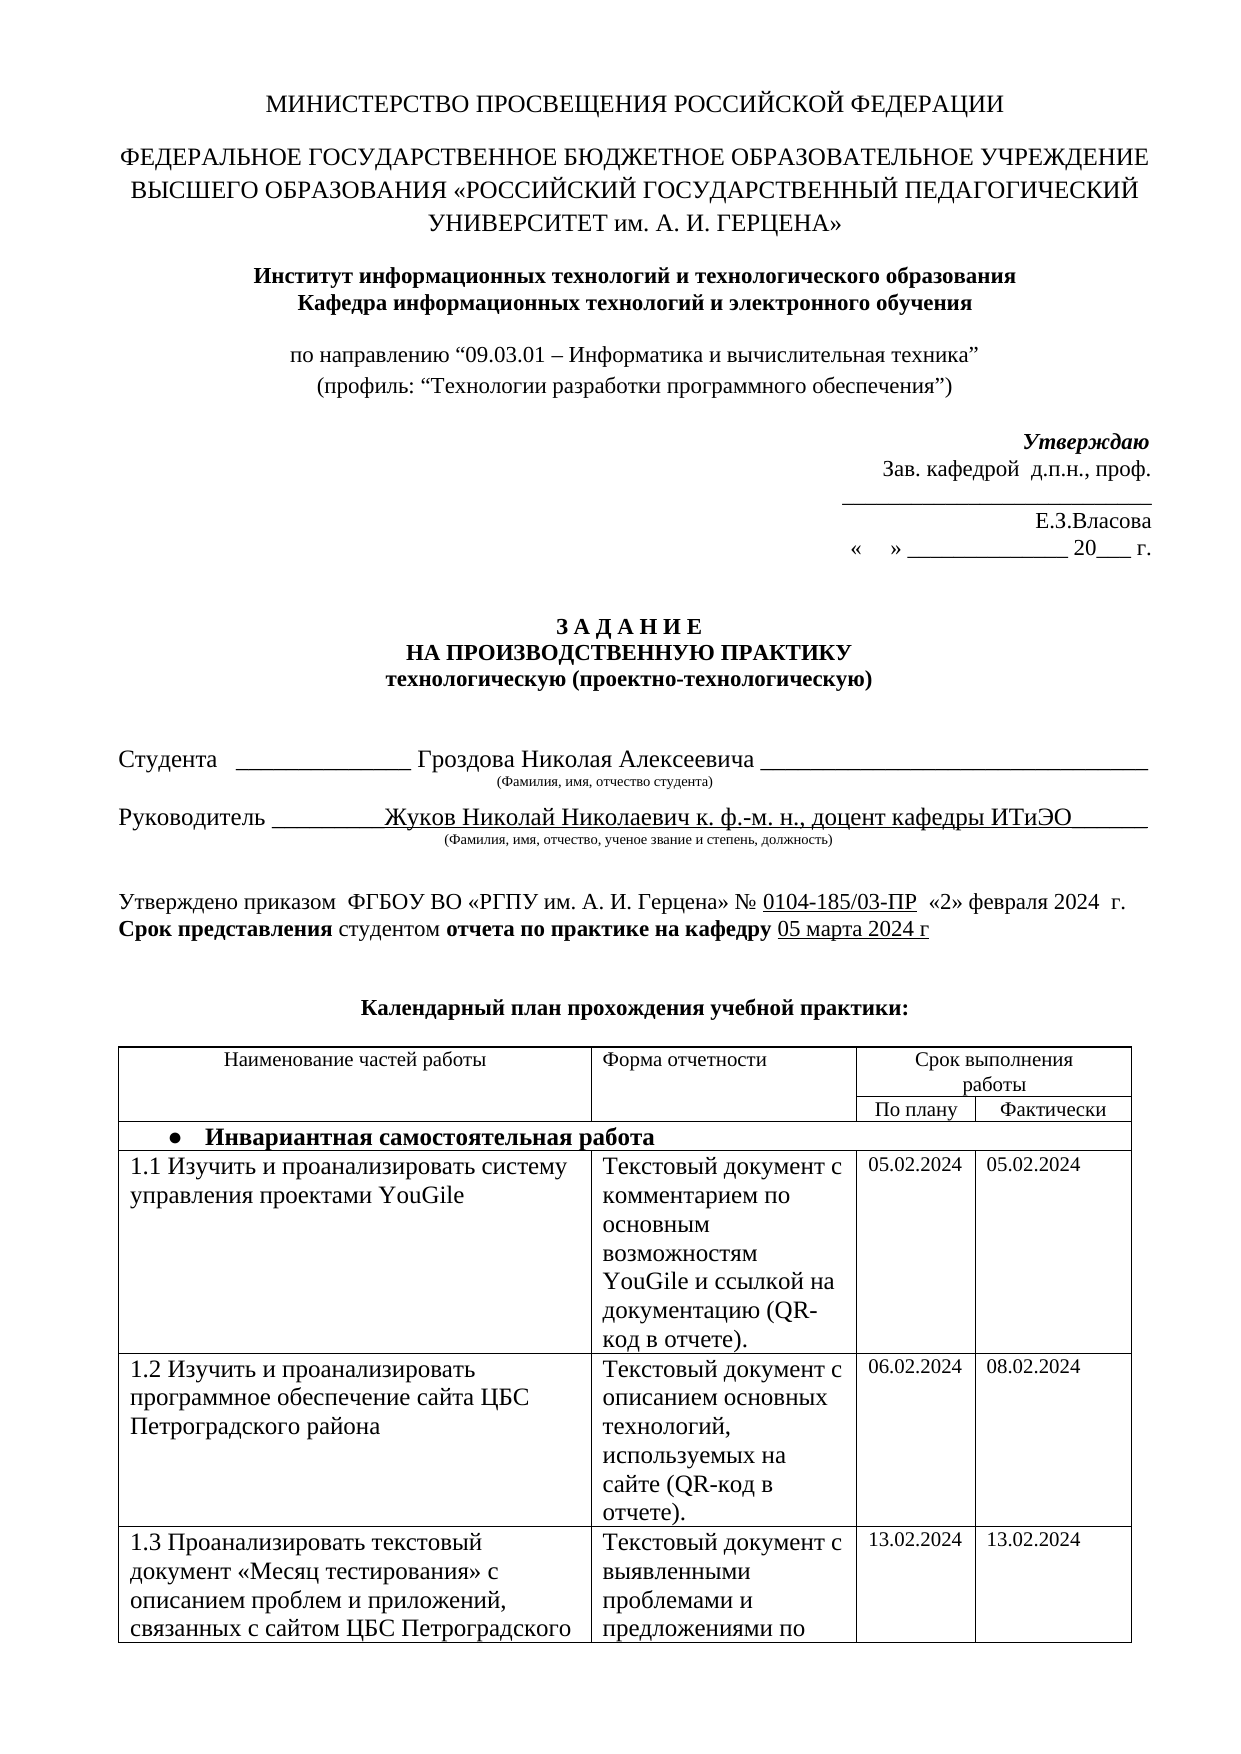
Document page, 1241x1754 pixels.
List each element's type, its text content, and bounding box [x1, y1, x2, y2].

text Зав. кафедрой д.п.н., проф. [62, 454, 1152, 481]
text Студента ______________ Гроздова Николая Алексеевича _______________________________ [118, 744, 1152, 773]
table_header Форма отчетности [592, 1048, 856, 1121]
text по направлению “09.03.01 – Информатика и вычислительная техника” [118, 341, 1152, 368]
table_cell Текстовый документ с описанием основных технологий, используемых на сайте (QR-код в отчете). [592, 1354, 856, 1526]
text З А Д А Н И Е [62, 613, 1152, 639]
text (Фамилия, имя, отчество, ученое звание и степень, должность) [118, 831, 1152, 859]
text МИНИСТЕРСТВО ПРОСВЕЩЕНИЯ РОССИЙСКОЙ ФЕДЕРАЦИИ [118, 89, 1152, 117]
text технологическую (проектно-технологическую) [62, 665, 1152, 692]
table_cell 13.02.2024 [976, 1527, 1131, 1642]
table_header Срок выполнения работы [857, 1048, 1131, 1096]
text Утверждено приказом ФГБОУ ВО «РГПУ им. А. И. Герцена» № 0104-185/03-ПР «2» февраля 2024 г. [118, 888, 1152, 914]
text Руководитель _________Жуков Николай Николаевич к. ф.-м. н., доцент кафедры ИТиЭО______ [118, 802, 1152, 831]
text НА ПРОИЗВОДСТВЕННУЮ ПРАКТИКУ [62, 639, 1152, 665]
table_cell Инвариантная самостоятельная работа [119, 1122, 1131, 1150]
text ___________________________ [62, 481, 1152, 507]
text Утверждаю [62, 428, 1152, 454]
table_cell Текстовый документ с комментарием по основным возможностям YouGile и ссылкой на документацию (QR-код в отчете). [592, 1151, 856, 1353]
table_cell 06.02.2024 [857, 1354, 975, 1526]
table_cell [119, 1527, 591, 1642]
table_cell 13.02.2024 [857, 1527, 975, 1642]
table_cell 08.02.2024 [976, 1354, 1131, 1526]
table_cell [592, 1527, 856, 1642]
table_cell Фактически [976, 1097, 1131, 1121]
text (Фамилия, имя, отчество студента) [418, 773, 1152, 802]
table_cell 1.1 Изучить и проанализировать систему управления проектами YouGile [119, 1151, 591, 1353]
table_cell По плану [857, 1097, 975, 1121]
text (профиль: “Технологии разработки программного обеспечения”) [118, 372, 1152, 398]
text ФЕДЕРАЛЬНОЕ ГОСУДАРСТВЕННОЕ БЮДЖЕТНОЕ ОБРАЗОВАТЕЛЬНОЕ УЧРЕЖДЕНИЕ ВЫСШЕГО ОБРАЗОВАНИЯ «РОССИЙСКИЙ ГОСУДАРСТВЕННЫЙ ПЕДАГОГИЧЕСКИЙ УНИВЕРСИТЕТ им. А. И. ГЕРЦЕНА» [118, 142, 1152, 237]
table_cell 05.02.2024 [976, 1151, 1131, 1353]
table_header Наименование частей работы [119, 1048, 591, 1121]
text Е.З.Власова [62, 507, 1152, 534]
table_cell 1.2 Изучить и проанализировать программное обеспечение сайта ЦБС Петроградского района [119, 1354, 591, 1526]
table_cell 05.02.2024 [857, 1151, 975, 1353]
text Кафедра информационных технологий и электронного обучения [118, 289, 1152, 315]
text Институт информационных технологий и технологического образования [118, 262, 1152, 289]
text Календарный план прохождения учебной практики: [118, 994, 1152, 1020]
text « » ______________ 20___ г. [62, 534, 1152, 560]
text Срок представления студентом отчета по практике на кафедру 05 марта 2024 г [118, 914, 1152, 941]
